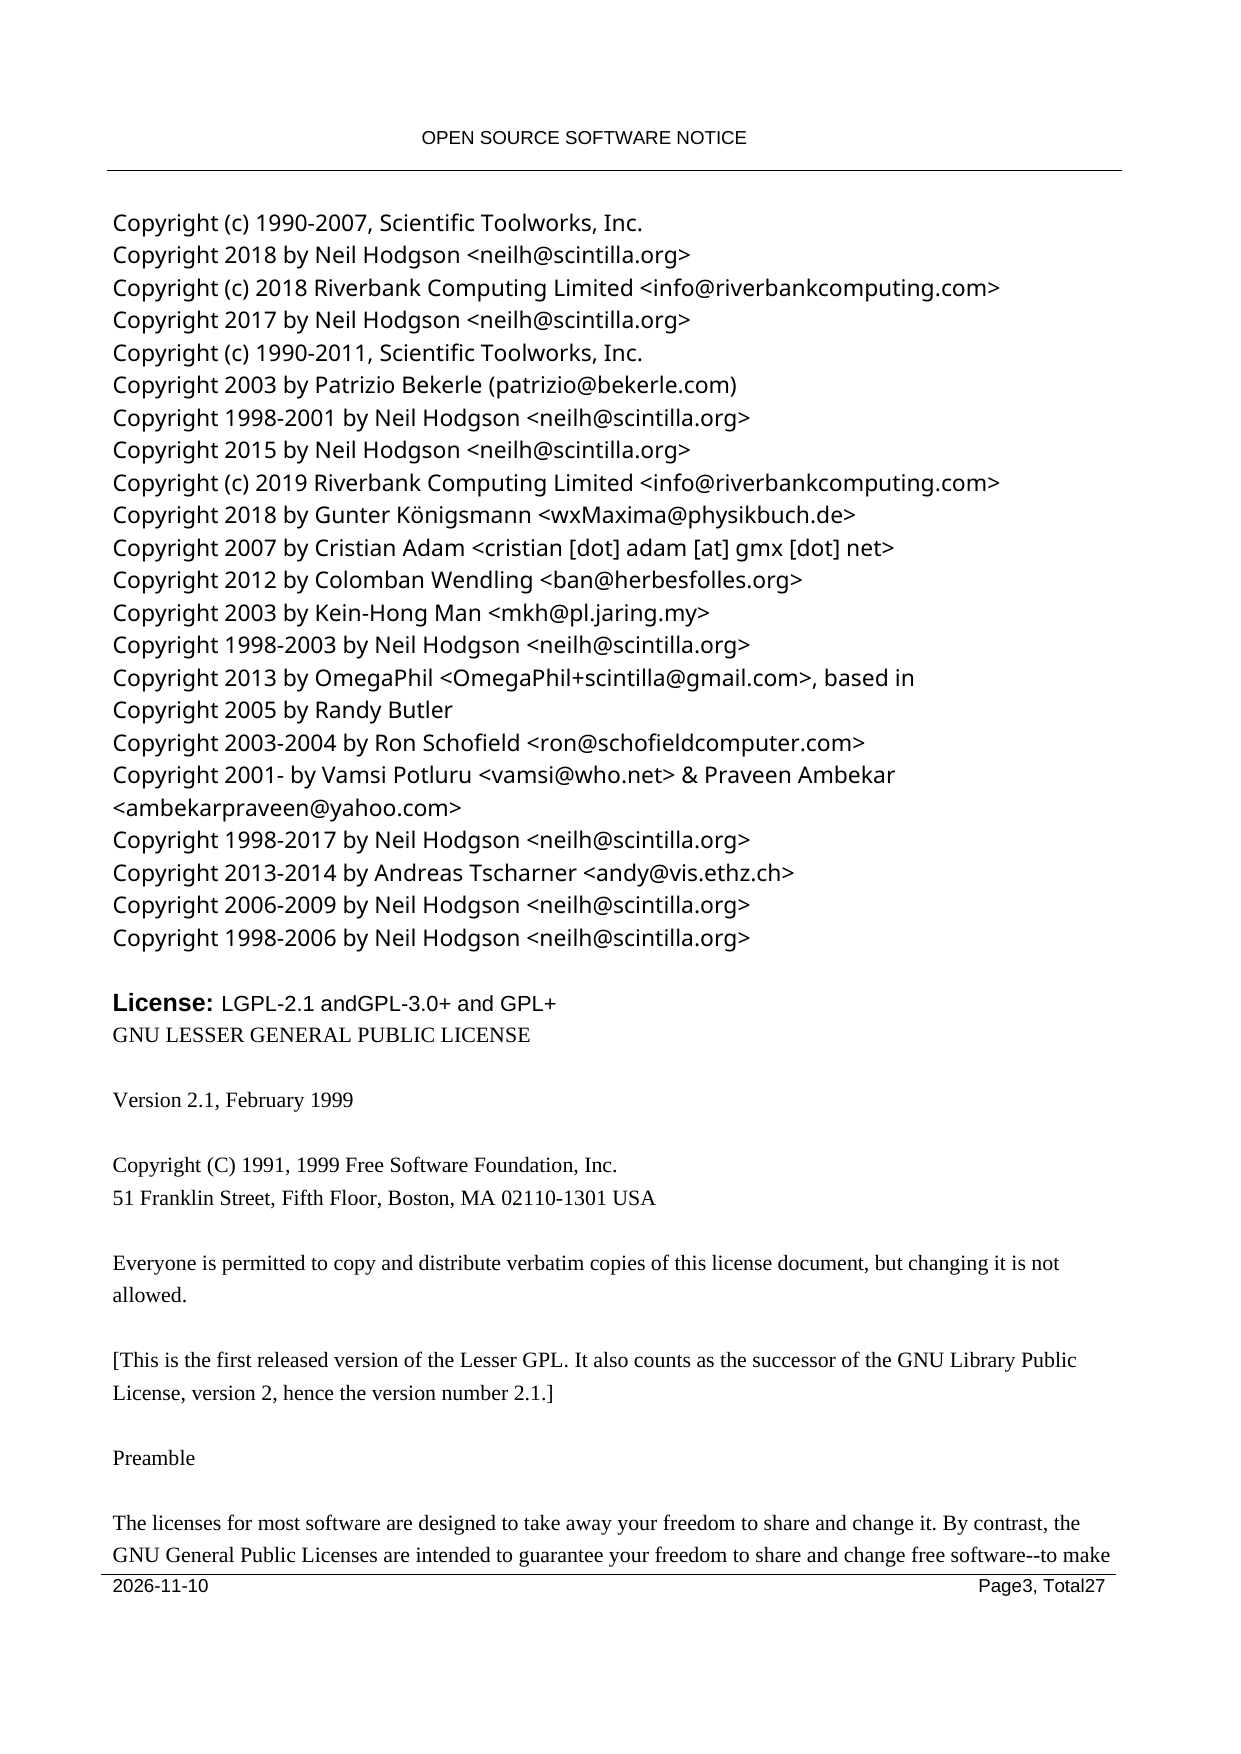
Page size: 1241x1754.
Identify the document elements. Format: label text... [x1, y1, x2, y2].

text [112, 206, 1128, 986]
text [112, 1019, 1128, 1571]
text License: LGPL-2.1 andGPL-3.0+ and GPL+ [112, 986, 1128, 1019]
